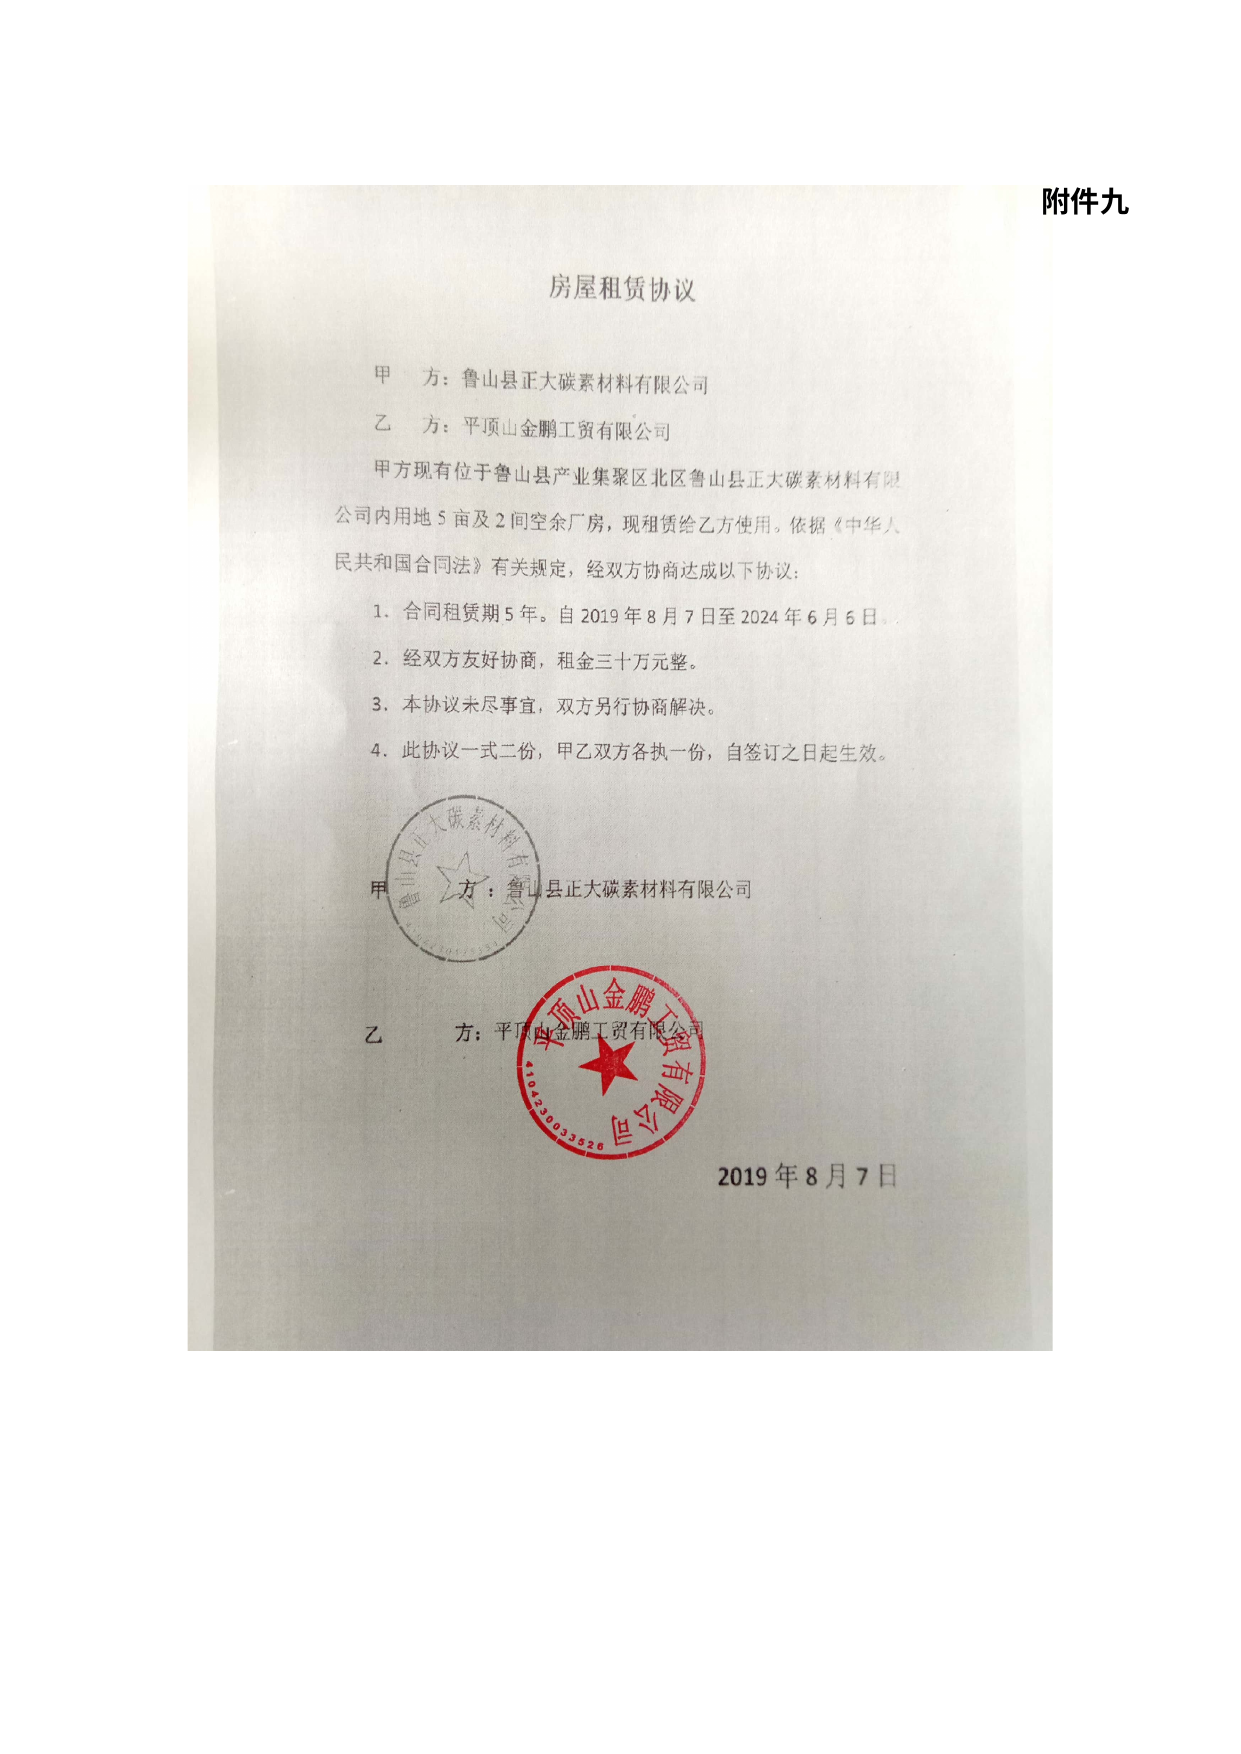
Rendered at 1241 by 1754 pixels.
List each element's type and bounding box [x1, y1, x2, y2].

picture [187, 185, 1053, 1351]
